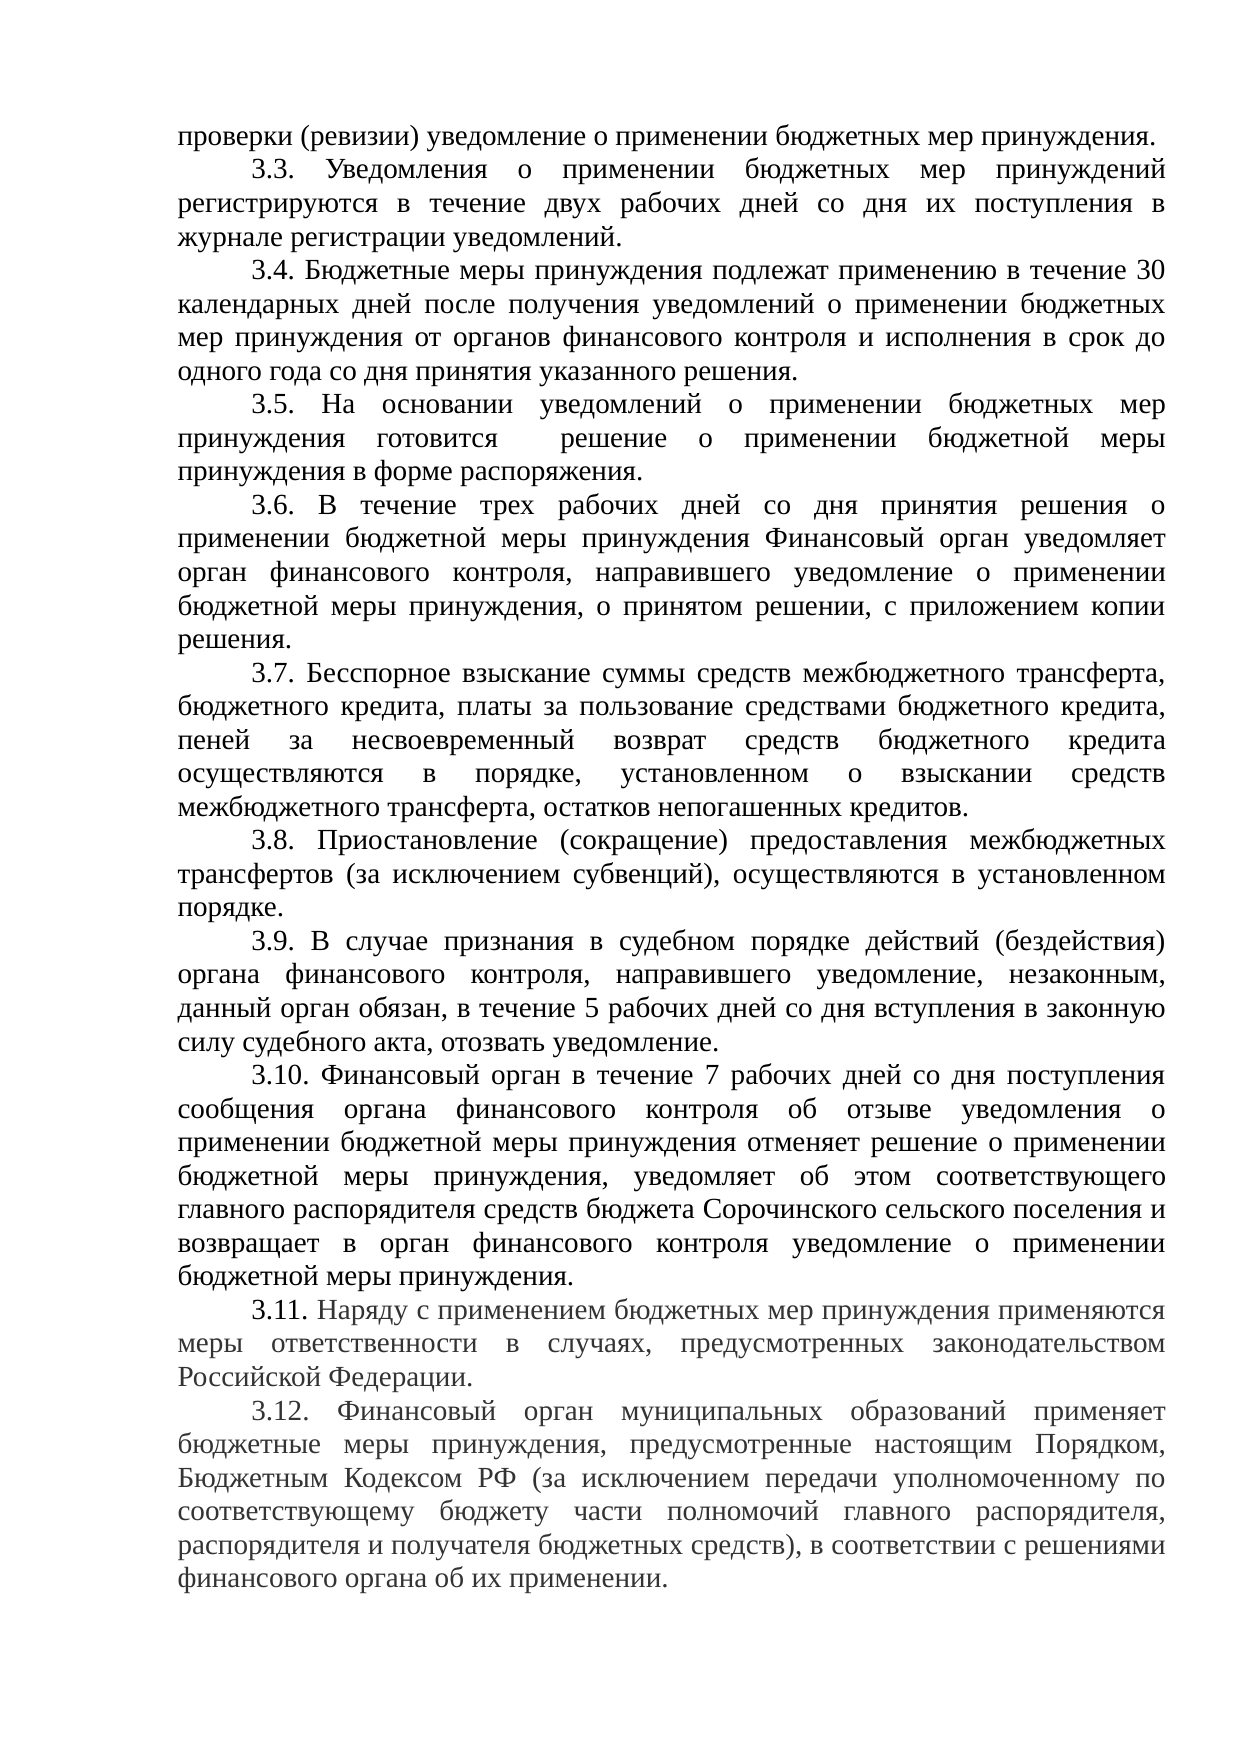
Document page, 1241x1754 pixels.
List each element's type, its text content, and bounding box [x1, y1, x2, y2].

text 3.3. Уведомления о применении бюджетных мер принуждений регистрируются в течение двух рабочих дней со дня их поступления в журнале регистрации уведомлений. [177, 152, 1166, 252]
text 3.4. Бюджетные меры принуждения подлежат применению в течение 30 календарных дней после получения уведомлений о применении бюджетных мер принуждения от органов финансового контроля и исполнения в срок до одного года со дня принятия указанного решения. [177, 252, 1166, 386]
text 3.5. На основании уведомлений о применении бюджетных мер принуждения готовится решение о применении бюджетной меры принуждения в форме распоряжения. [177, 386, 1166, 487]
text 3.8. Приостановление (сокращение) предоставления межбюджетных трансфертов (за исключением субвенций), осуществляются в установленном порядке. [177, 822, 1166, 923]
text 3.11. Наряду с применением бюджетных мер принуждения применяются меры ответственности в случаях, предусмотренных законодательством Российской Федерации. [177, 1292, 1166, 1393]
text 3.7. Бесспорное взыскание суммы средств межбюджетного трансферта, бюджетного кредита, платы за пользование средствами бюджетного кредита, пеней за несвоевременный возврат средств бюджетного кредита осуществляются в порядке, установленном о взыскании средств межбюджетного трансферта, остатков непогашенных кредитов. [177, 655, 1166, 822]
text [177, 118, 1166, 152]
text 3.9. В случае признания в судебном порядке действий (бездействия) органа финансового контроля, направившего уведомление, незаконным, данный орган обязан, в течение 5 рабочих дней со дня вступления в законную силу судебного акта, отозвать уведомление. [177, 923, 1166, 1057]
text 3.12. Финансовый орган муниципальных образований применяет бюджетные меры принуждения, предусмотренные настоящим Порядком, Бюджетным Кодексом РФ (за исключением передачи уполномоченному по соответствующему бюджету части полномочий главного распорядителя, распорядителя и получателя бюджетных средств), в соответствии с решениями финансового органа об их применении. [177, 1393, 1166, 1594]
text 3.10. Финансовый орган в течение 7 рабочих дней со дня поступления сообщения органа финансового контроля об отзыве уведомления о применении бюджетной меры принуждения отменяет решение о применении бюджетной меры принуждения, уведомляет об этом соответствующего главного распорядителя средств бюджета Сорочинского сельского поселения и возвращает в орган финансового контроля уведомление о применении бюджетной меры принуждения. [177, 1057, 1166, 1292]
text 3.6. В течение трех рабочих дней со дня принятия решения о применении бюджетной меры принуждения Финансовый орган уведомляет орган финансового контроля, направившего уведомление о применении бюджетной меры принуждения, о принятом решении, с приложением копии решения. [177, 487, 1166, 655]
